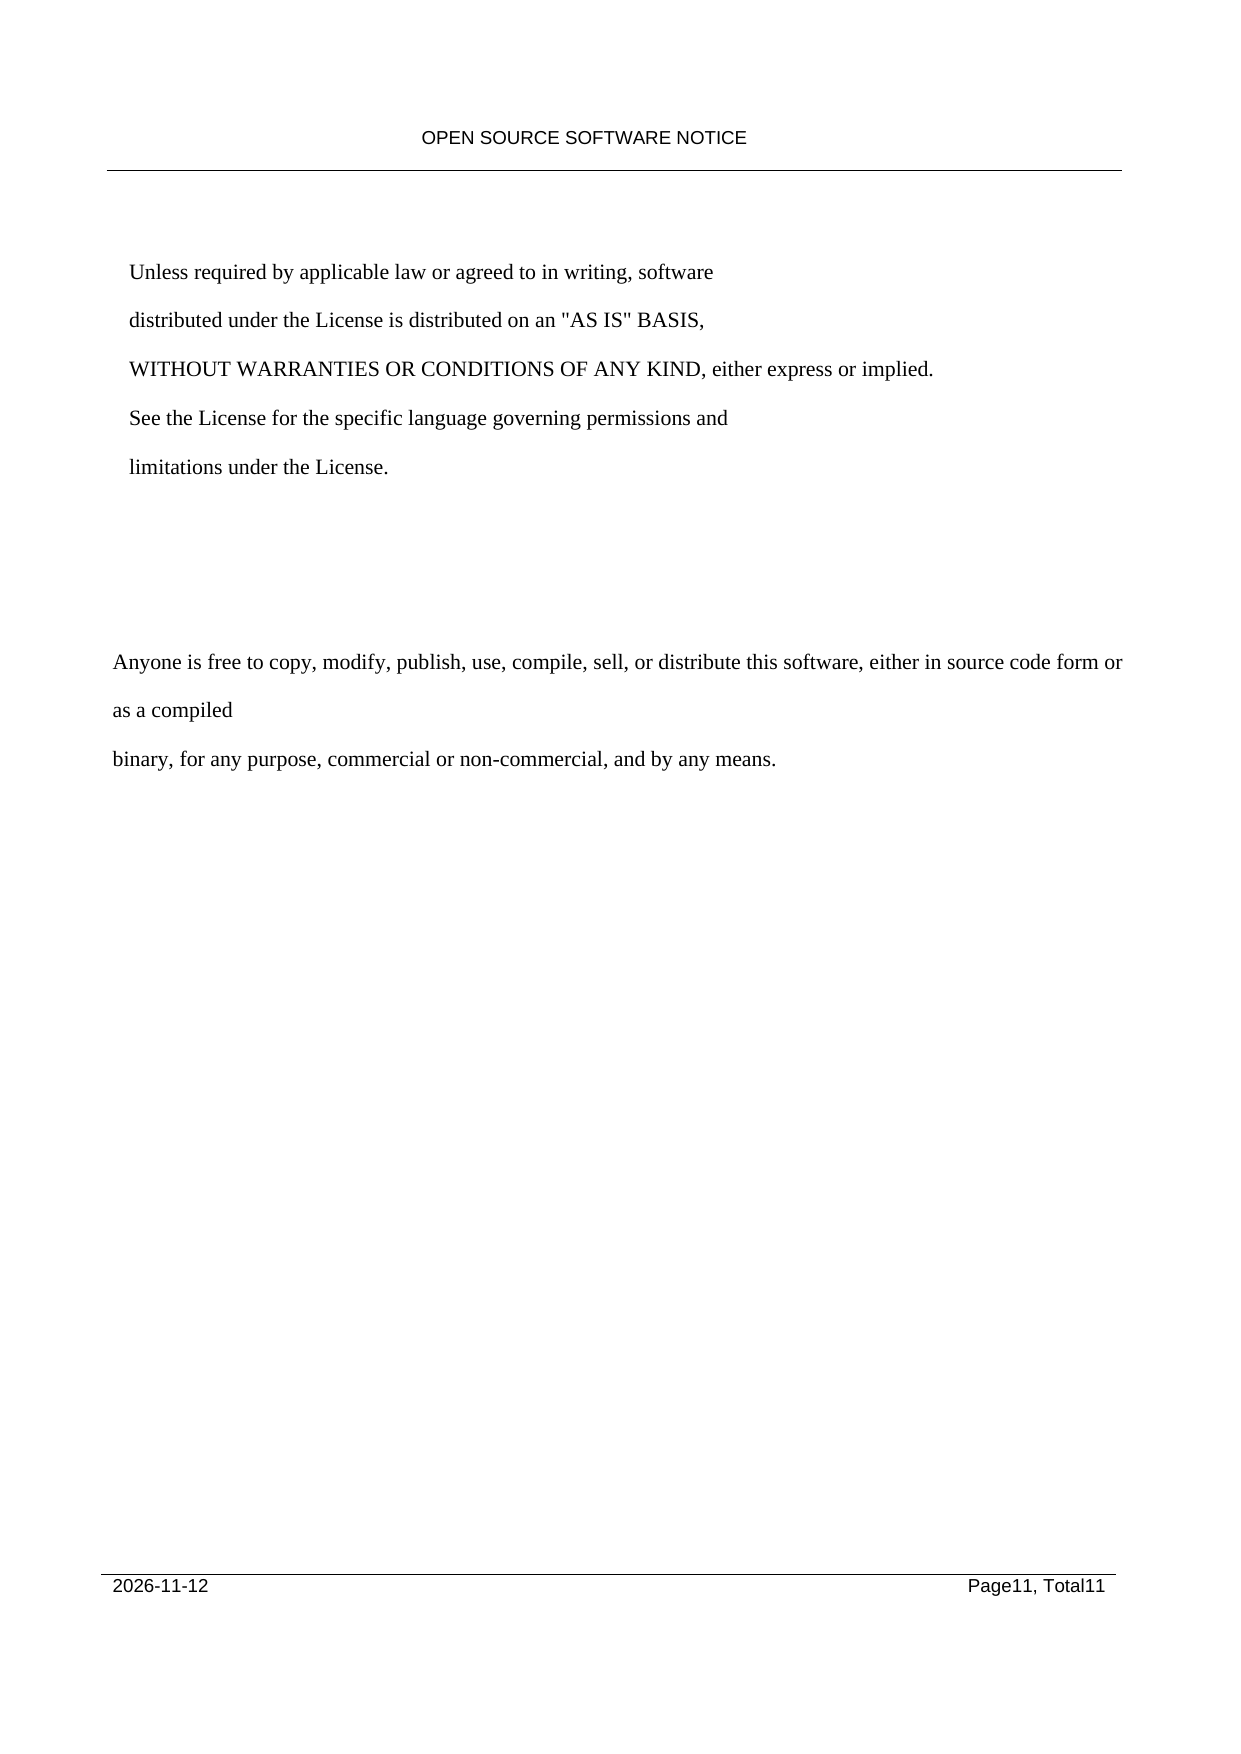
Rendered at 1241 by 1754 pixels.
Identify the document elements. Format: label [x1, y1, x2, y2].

text [112, 206, 1128, 775]
